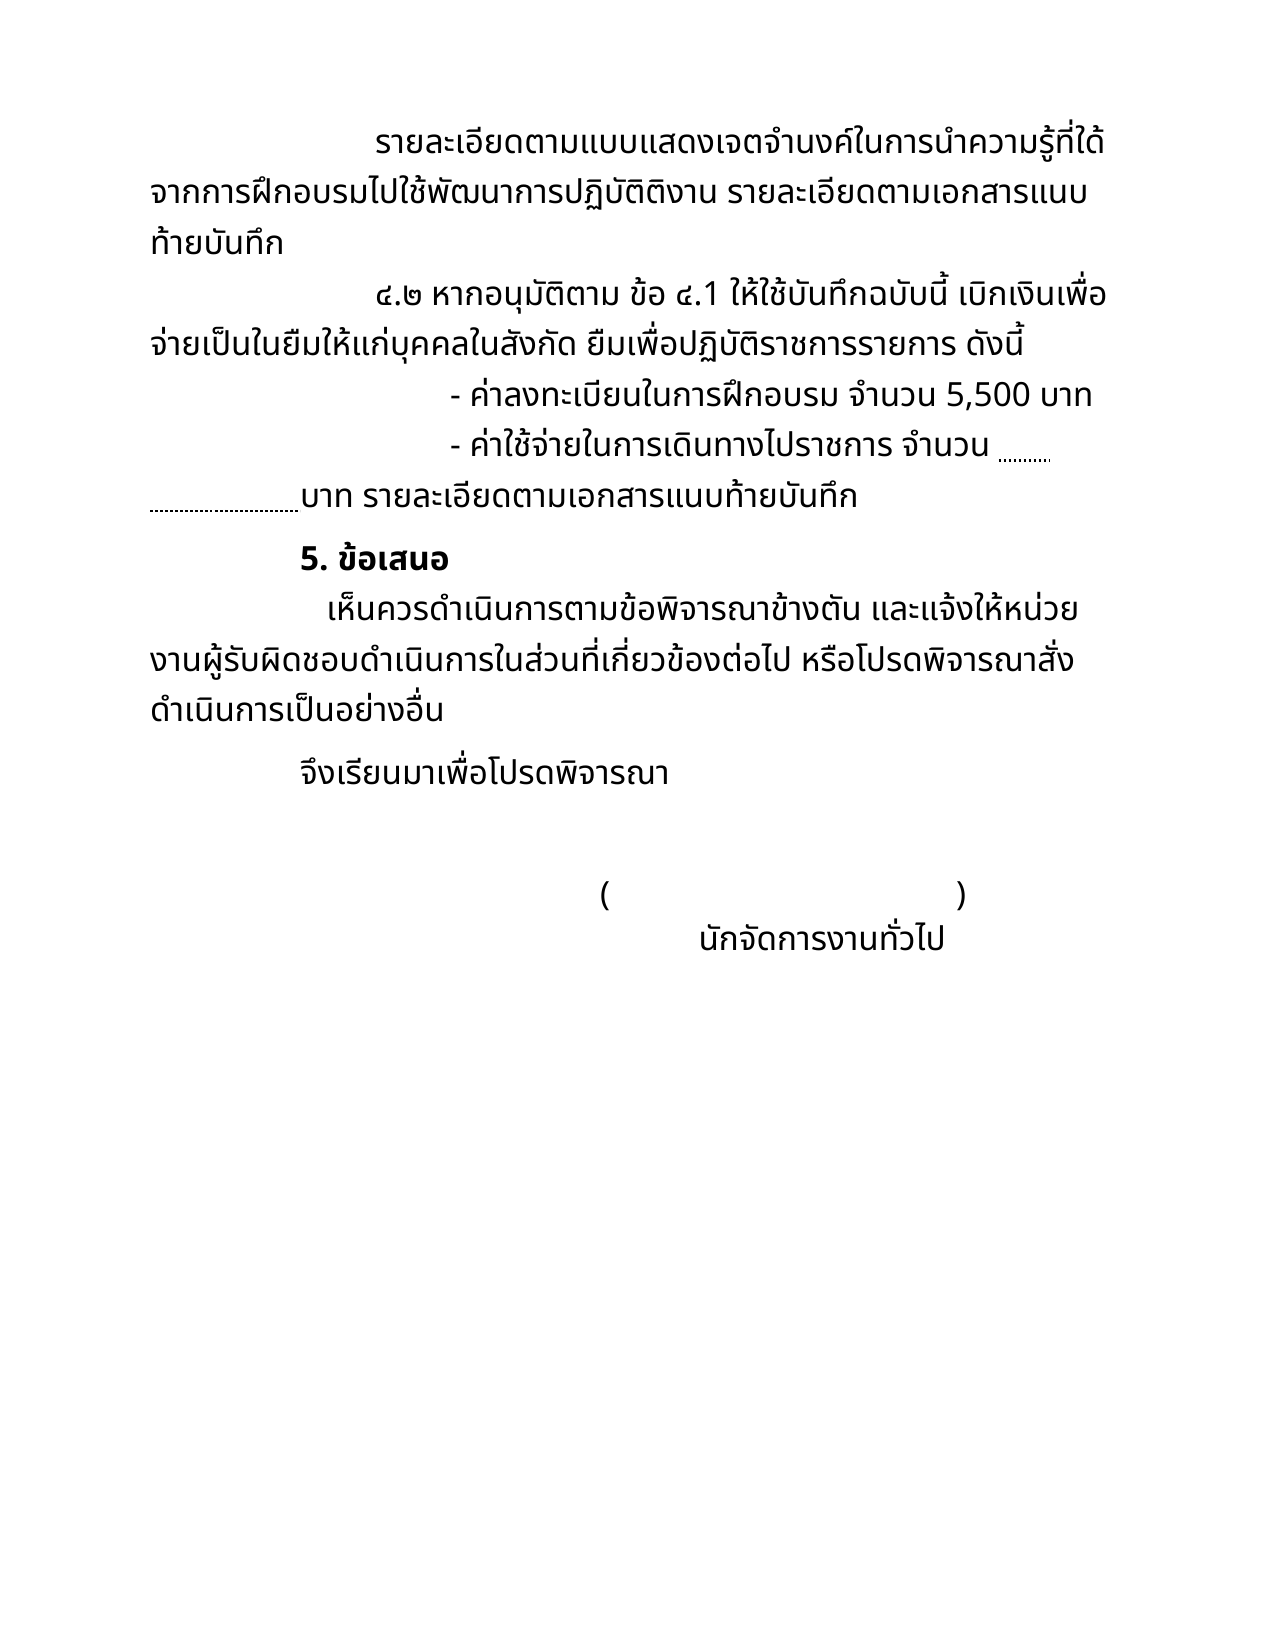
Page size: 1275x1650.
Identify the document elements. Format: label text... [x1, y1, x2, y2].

text - ค่าลงทะเบียนในการฝึกอบรม จำนวน 5,500 บาท [150, 370, 1125, 421]
text จึงเรียนมาเพื่อโปรดพิจารณา [150, 749, 1125, 799]
text รายละเอียดตามแบบแสดงเจตจำนงค์ในการนำความรู้ที่ใด้จากการฝึกอบรมไปใช้พัฒนาการปฏิบัติติงาน รายละเอียดตามเอกสารแนบท้ายบันทึก [150, 118, 1125, 269]
text - ค่าใช้จ่ายในการเดินทางไปราชการ จำนวน บาท รายละเอียดตามเอกสารแนบท้ายบันทึก [150, 421, 1125, 522]
text ( ) [150, 870, 1125, 915]
text นักจัดการงานทั่วไป [150, 915, 1125, 966]
text 5. ข้อเสนอ [150, 535, 1125, 585]
text เห็นควรดำเนินการตามข้อพิจารณาข้างตัน และแจ้งให้หน่วยงานผู้รับผิดชอบดำเนินการในส่วนที่เกี่ยวข้องต่อไป หรือโปรดพิจารณาสั่งดำเนินการเป็นอย่างอื่น [150, 585, 1125, 737]
text ๔.๒ หากอนุมัติตาม ข้อ ๔.1 ให้ใช้บันทึกฉบับนี้ เบิกเงินเพื่อจ่ายเป็นในยืมให้แก่บุคคลในสังกัด ยืมเพื่อปฏิบัติราชการรายการ ดังนี้ [150, 269, 1125, 370]
